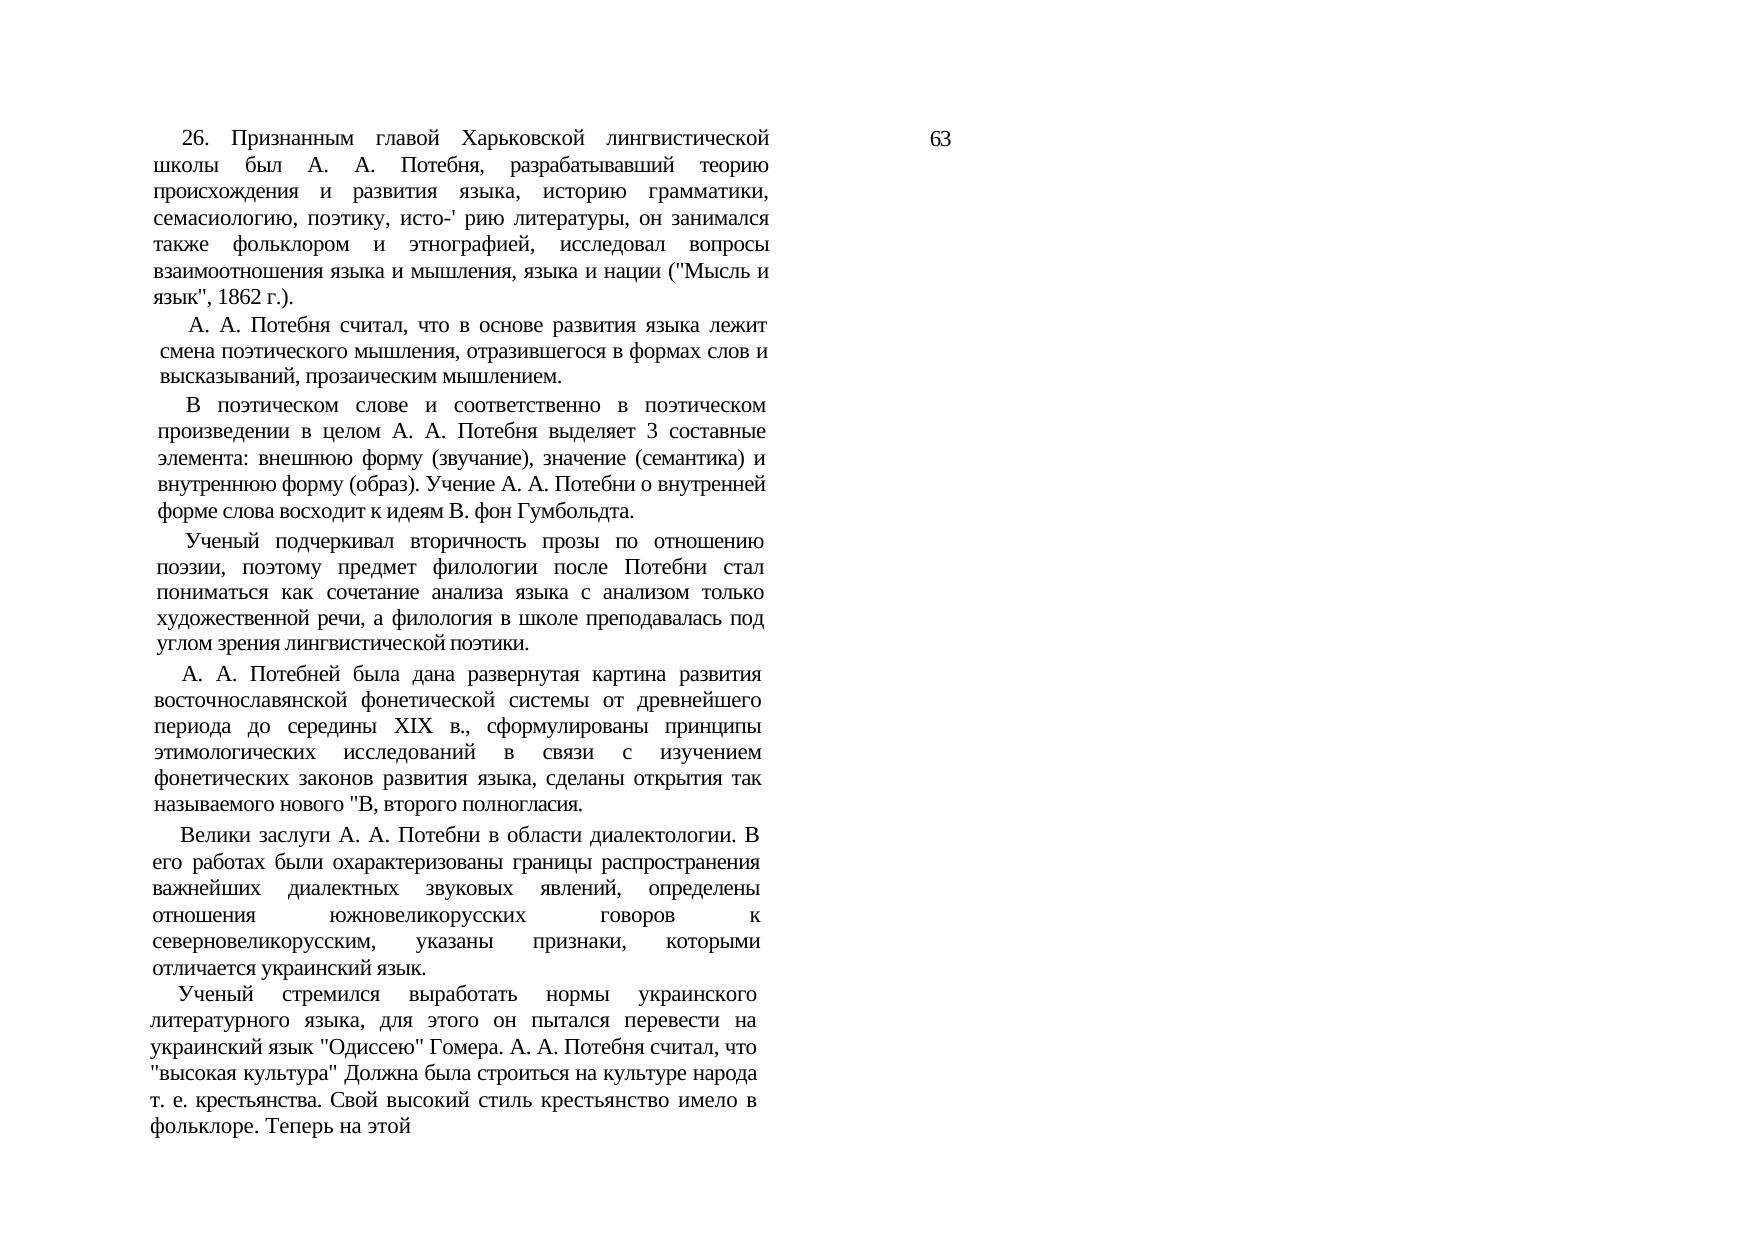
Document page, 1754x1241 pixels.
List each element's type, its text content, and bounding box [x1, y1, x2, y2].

text Ученый стремился выработать нормы украинского литературного языка, для этого он пытался перевести на украинский язык "Одиссею" Гомера. А. А. Потебня считал, что "высокая культура" Должна была строиться на культуре народа т. е. крестьянства. Свой высокий стиль крестьянство имело в фольклоре. Теперь на этой [150, 980, 757, 1139]
text А. А. Потебня считал, что в основе развития языка лежит смена поэтического мышления, отразившегося в формах слов и высказываний, прозаическим мышлением. [159, 312, 768, 389]
text А. А. Потебней была дана развернутая картина развития восточнославянской фонетической системы от древнейшего периода до середины XIX в., сформулированы принципы этимологических исследований в связи с изучением фонетических законов развития языка, сделаны открытия так называемого нового "В, второго полногласия. [154, 661, 762, 817]
text В поэтическом слове и соответственно в поэтическом произведении в целом А. А. Потебня выделяет 3 составные элемента: внешнюю форму (звучание), значение (семантика) и внутреннюю форму (образ). Учение А. А. Потебни о внутренней форме слова восходит к идеям В. фон Гумбольдта. [157, 391, 766, 524]
text Велики заслуги А. А. Потебни в области диалектологии. В его работах были охарактеризованы границы распространения важнейших диалектных звуковых явлений, определены отношения южновеликорусских говоров к северновеликорусским, указаны признаки, которыми отличается украинский язык. [152, 821, 761, 980]
text 26. Признанным главой Харьковской лингвистической школы был А. А. Потебня, разрабатывавший теорию происхождения и развития языка, историю грамматики, семасиологию, поэтику, исто-' рию литературы, он занимался также фольклором и этнографией, исследовал вопросы взаимоотношения языка и мышления, языка и нации ("Мысль и язык", 1862 г.). [153, 124, 769, 310]
text Ученый подчеркивал вторичность прозы по отношению поэзии, поэтому предмет филологии после Потебни стал пониматься как сочетание анализа языка с анализом только художественной речи, а филология в школе преподавалась под углом зрения лингвистической поэтики. [156, 528, 764, 656]
